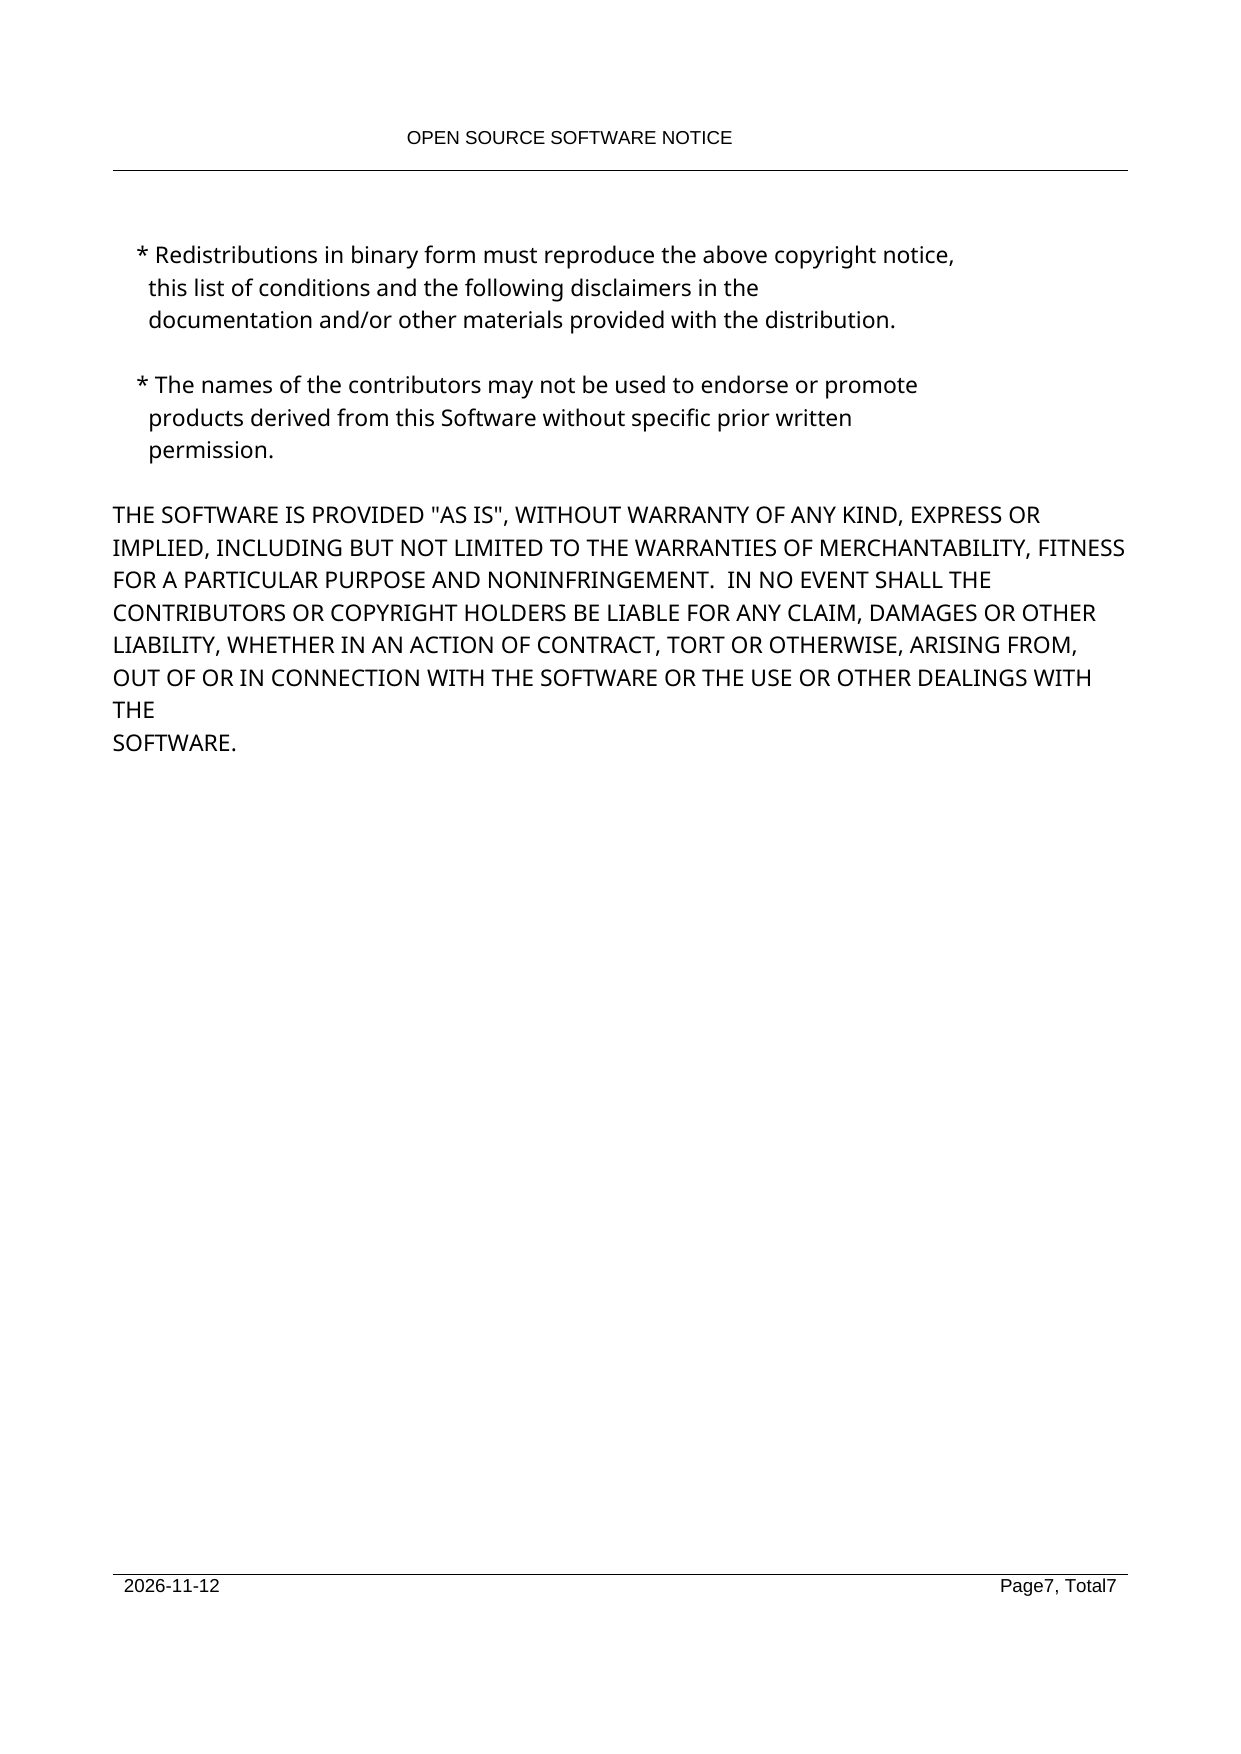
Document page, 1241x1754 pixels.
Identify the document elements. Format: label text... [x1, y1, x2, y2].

text IMPLIED, INCLUDING BUT NOT LIMITED TO THE WARRANTIES OF MERCHANTABILITY, FITNESS [112, 531, 1128, 564]
text permission. [112, 434, 1128, 466]
text OUT OF OR IN CONNECTION WITH THE SOFTWARE OR THE USE OR OTHER DEALINGS WITH THE [112, 661, 1128, 726]
text FOR A PARTICULAR PURPOSE AND NONINFRINGEMENT. IN NO EVENT SHALL THE [112, 564, 1128, 596]
text this list of conditions and the following disclaimers in the [112, 271, 1128, 304]
text SOFTWARE. [112, 726, 1128, 759]
text CONTRIBUTORS OR COPYRIGHT HOLDERS BE LIABLE FOR ANY CLAIM, DAMAGES OR OTHER [112, 596, 1128, 629]
text * Redistributions in binary form must reproduce the above copyright notice, [112, 239, 1128, 271]
text LIABILITY, WHETHER IN AN ACTION OF CONTRACT, TORT OR OTHERWISE, ARISING FROM, [112, 629, 1128, 661]
text documentation and/or other materials provided with the distribution. [112, 304, 1128, 336]
text products derived from this Software without specific prior written [112, 401, 1128, 434]
text THE SOFTWARE IS PROVIDED "AS IS", WITHOUT WARRANTY OF ANY KIND, EXPRESS OR [112, 499, 1128, 531]
text * The names of the contributors may not be used to endorse or promote [112, 369, 1128, 401]
